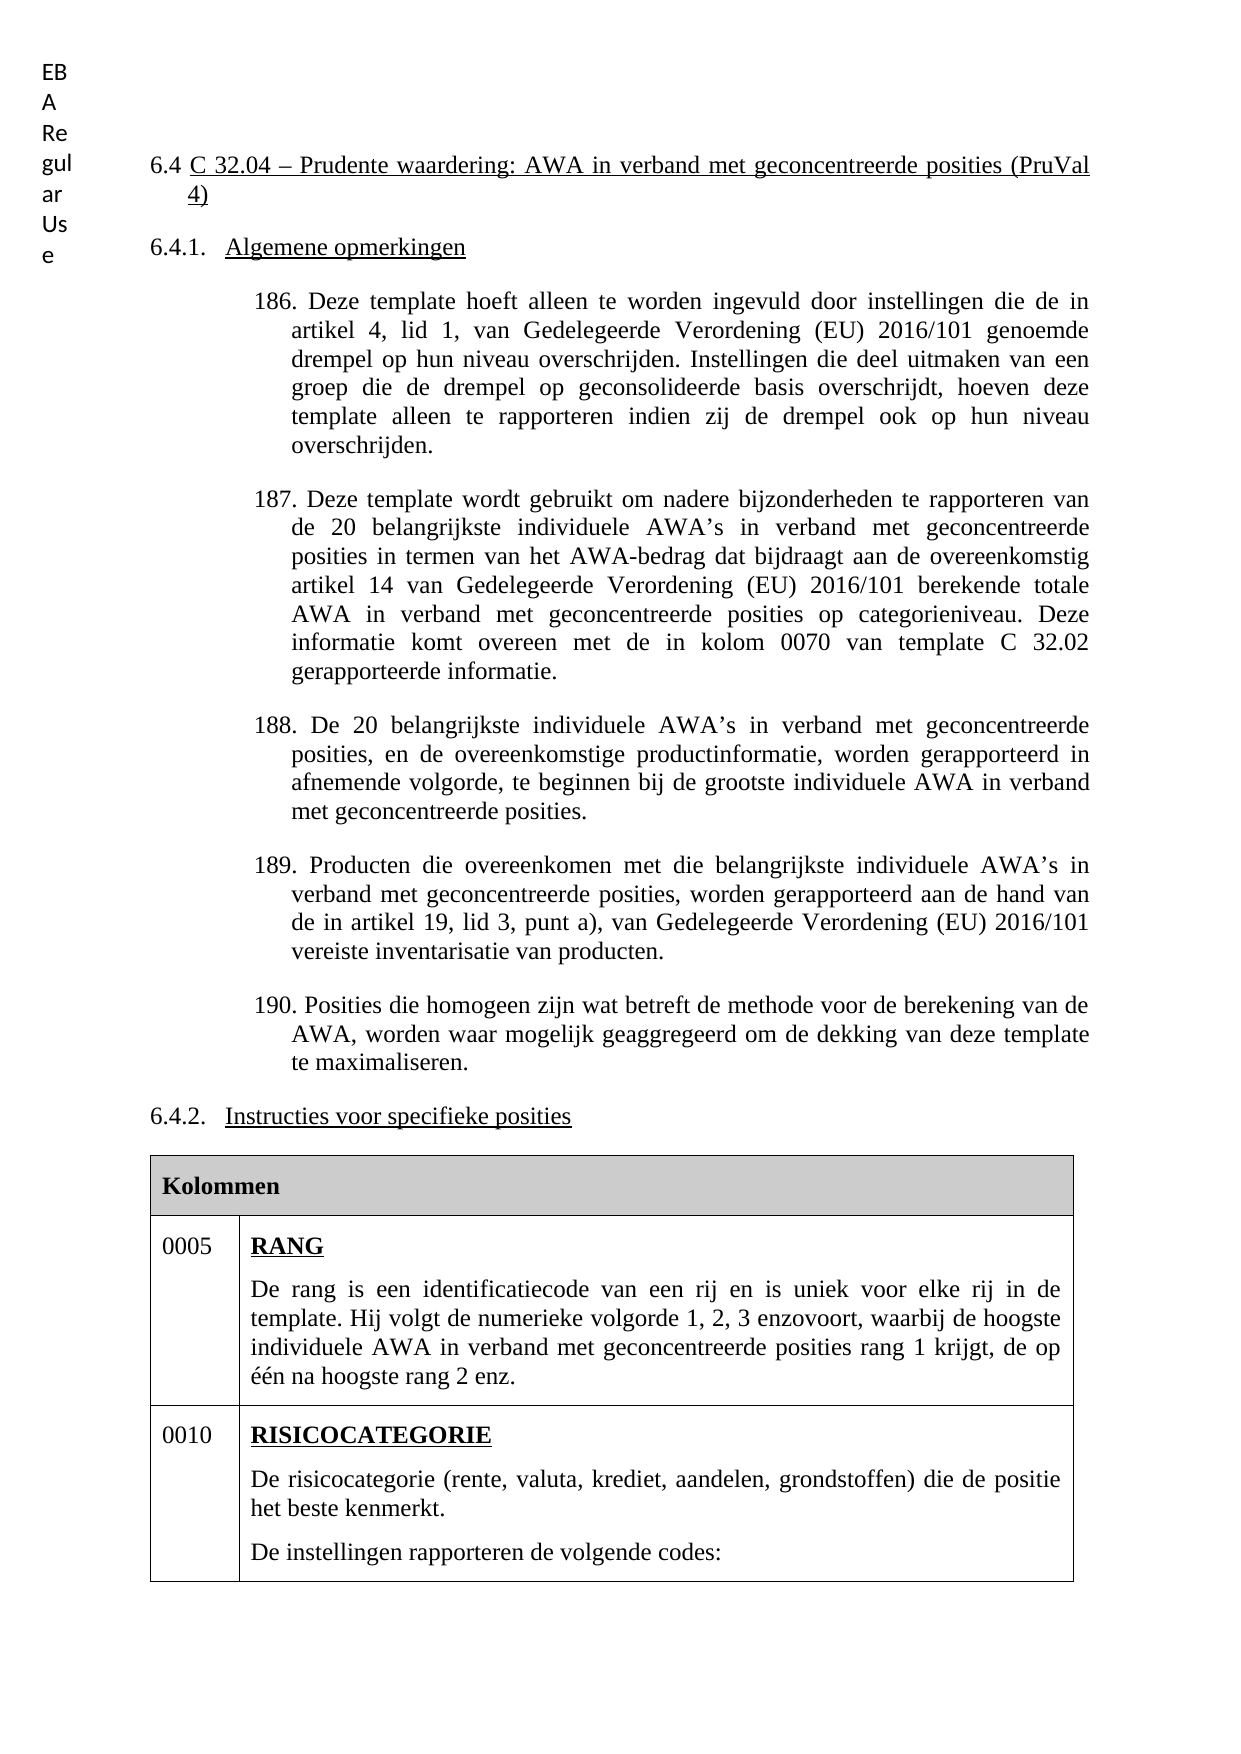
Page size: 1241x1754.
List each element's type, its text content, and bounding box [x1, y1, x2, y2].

table_header Kolommen [151, 1156, 1073, 1215]
list 6.4 C 32.04 – Prudente waardering: AWA in verband met geconcentreerde posities (PruVal 4) [150, 150, 1090, 207]
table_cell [240, 1406, 1073, 1581]
table_cell 0005 [151, 1216, 239, 1404]
list 6.4.1. Algemene opmerkingen [150, 232, 1090, 261]
table_cell 0010 [151, 1406, 239, 1581]
table_cell RANG De rang is een identificatiecode van een rij en is uniek voor elke rij in de template. Hij volgt de numerieke volgorde 1, 2, 3 enzovoort, waarbij de hoogste individuele AWA in verband met geconcentreerde posities rang 1 krijgt, de op één na hoogste rang 2 enz. [240, 1216, 1073, 1404]
list 6.4.2. Instructies voor specifieke posities [150, 1101, 1090, 1130]
